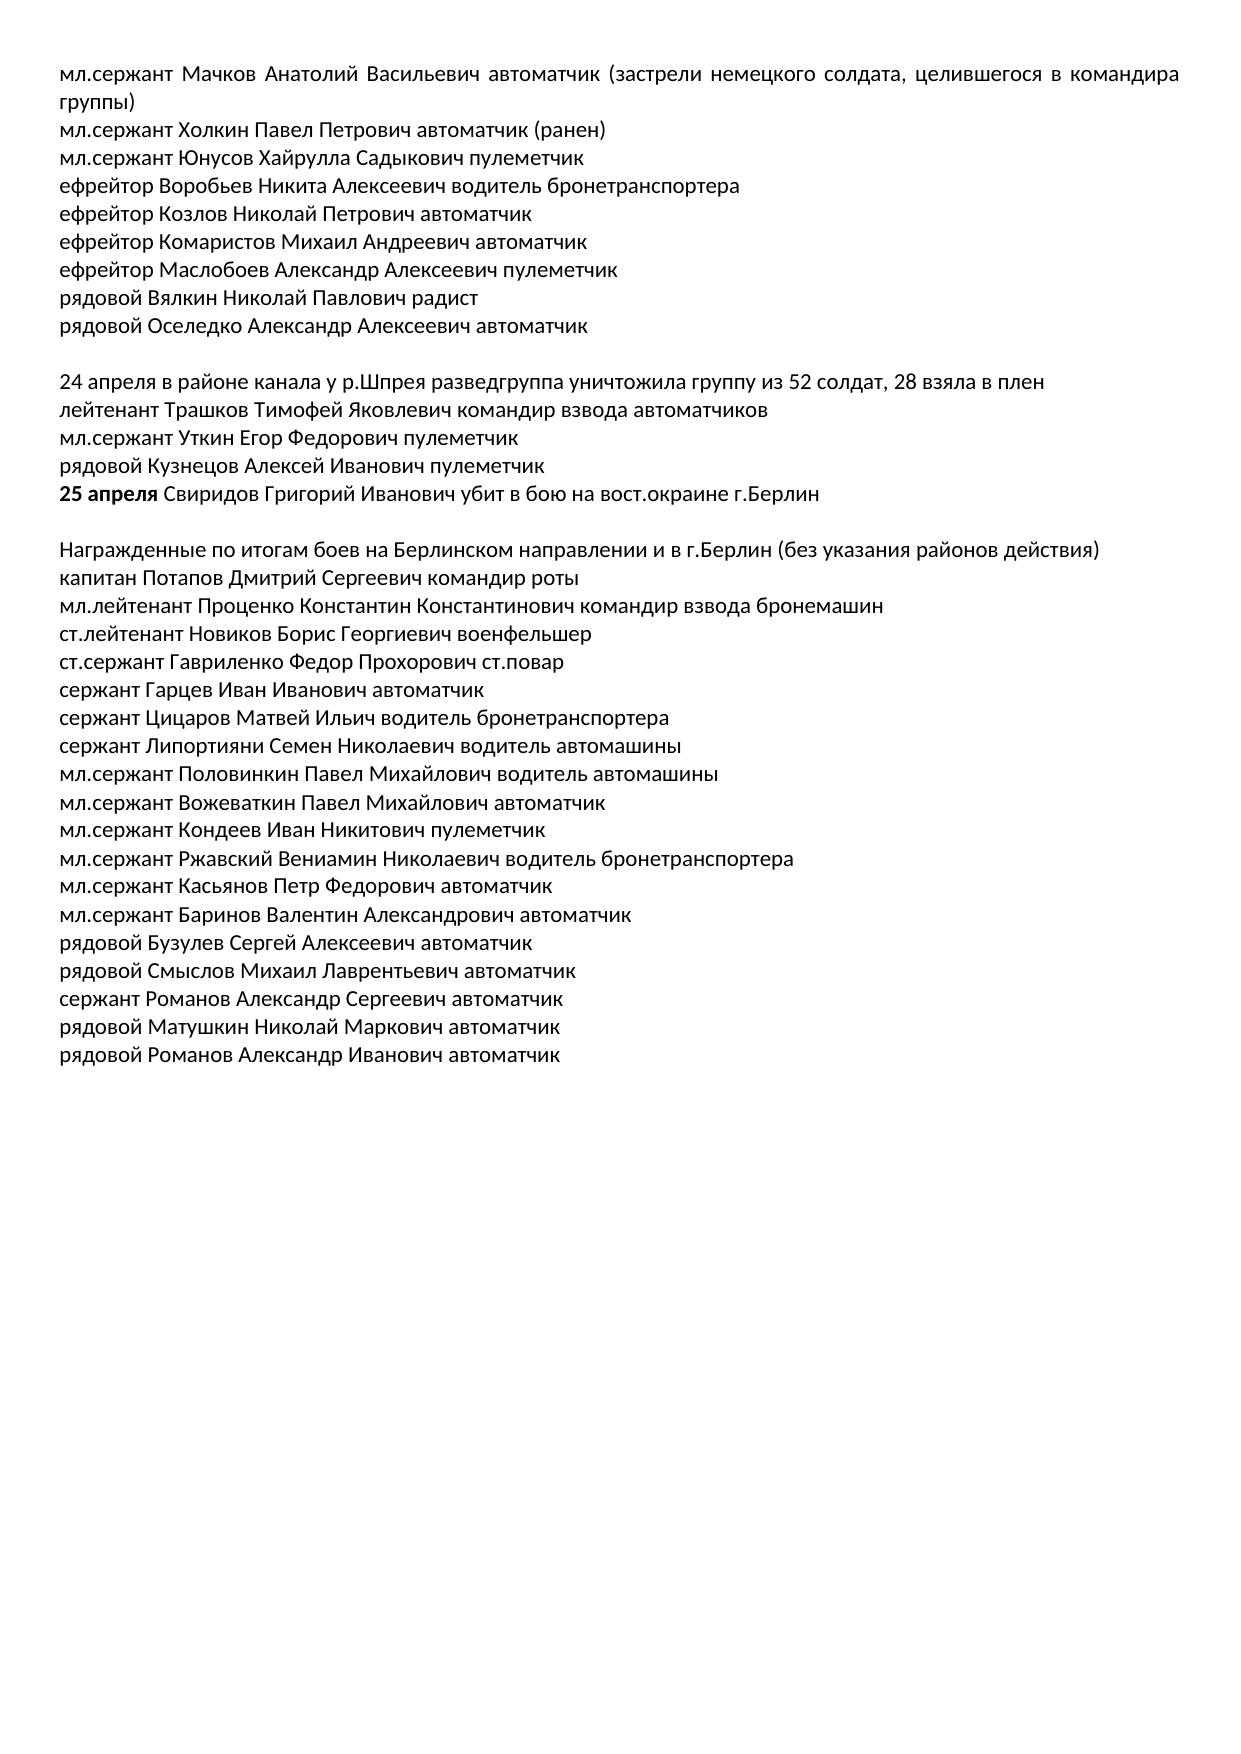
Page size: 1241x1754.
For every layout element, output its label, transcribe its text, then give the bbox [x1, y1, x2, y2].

text мл.сержант Баринов Валентин Александрович автоматчик [59, 900, 1181, 928]
text 24 апреля в районе канала у р.Шпрея разведгруппа уничтожила группу из 52 солдат, 28 взяла в плен [59, 367, 1181, 395]
text рядовой Матушкин Николай Маркович автоматчик [59, 1012, 1181, 1040]
text ефрейтор Комаристов Михаил Андреевич автоматчик [59, 227, 1181, 255]
text мл.сержант Холкин Павел Петрович автоматчик (ранен) [59, 115, 1181, 143]
text мл.сержант Ржавский Вениамин Николаевич водитель бронетранспортера [59, 844, 1181, 872]
text сержант Романов Александр Сергеевич автоматчик [59, 984, 1181, 1012]
text рядовой Вялкин Николай Павлович радист [59, 283, 1181, 311]
text рядовой Оселедко Александр Алексеевич автоматчик [59, 311, 1181, 339]
text мл.сержант Юнусов Хайрулла Садыкович пулеметчик [59, 143, 1181, 171]
text мл.сержант Уткин Егор Федорович пулеметчик [59, 423, 1181, 451]
text сержант Гарцев Иван Иванович автоматчик [59, 676, 1181, 703]
text ст.сержант Гавриленко Федор Прохорович ст.повар [59, 647, 1181, 676]
text лейтенант Трашков Тимофей Яковлевич командир взвода автоматчиков [59, 395, 1181, 423]
text ефрейтор Козлов Николай Петрович автоматчик [59, 199, 1181, 227]
text сержант Цицаров Матвей Ильич водитель бронетранспортера [59, 703, 1181, 732]
text мл.сержант Вожеваткин Павел Михайлович автоматчик [59, 788, 1181, 816]
text мл.сержант Кондеев Иван Никитович пулеметчик [59, 816, 1181, 844]
text Награжденные по итогам боев на Берлинском направлении и в г.Берлин (без указания районов действия) [59, 535, 1181, 563]
text 25 апреля Свиридов Григорий Иванович убит в бою на вост.окраине г.Берлин [59, 479, 1181, 507]
text мл.сержант Касьянов Петр Федорович автоматчик [59, 872, 1181, 900]
text рядовой Бузулев Сергей Алексеевич автоматчик [59, 928, 1181, 956]
text ефрейтор Маслобоев Александр Алексеевич пулеметчик [59, 255, 1181, 283]
text ст.лейтенант Новиков Борис Георгиевич военфельшер [59, 619, 1181, 647]
text мл.лейтенант Проценко Константин Константинович командир взвода бронемашин [59, 591, 1181, 619]
text мл.сержант Половинкин Павел Михайлович водитель автомашины [59, 759, 1181, 788]
text сержант Липортияни Семен Николаевич водитель автомашины [59, 732, 1181, 759]
text рядовой Смыслов Михаил Лаврентьевич автоматчик [59, 956, 1181, 984]
text мл.сержант Мачков Анатолий Васильевич автоматчик (застрели немецкого солдата, целившегося в командира группы) [59, 59, 1181, 115]
text капитан Потапов Дмитрий Сергеевич командир роты [59, 563, 1181, 591]
text рядовой Романов Александр Иванович автоматчик [59, 1040, 1181, 1068]
text ефрейтор Воробьев Никита Алексеевич водитель бронетранспортера [59, 171, 1181, 199]
text рядовой Кузнецов Алексей Иванович пулеметчик [59, 451, 1181, 479]
